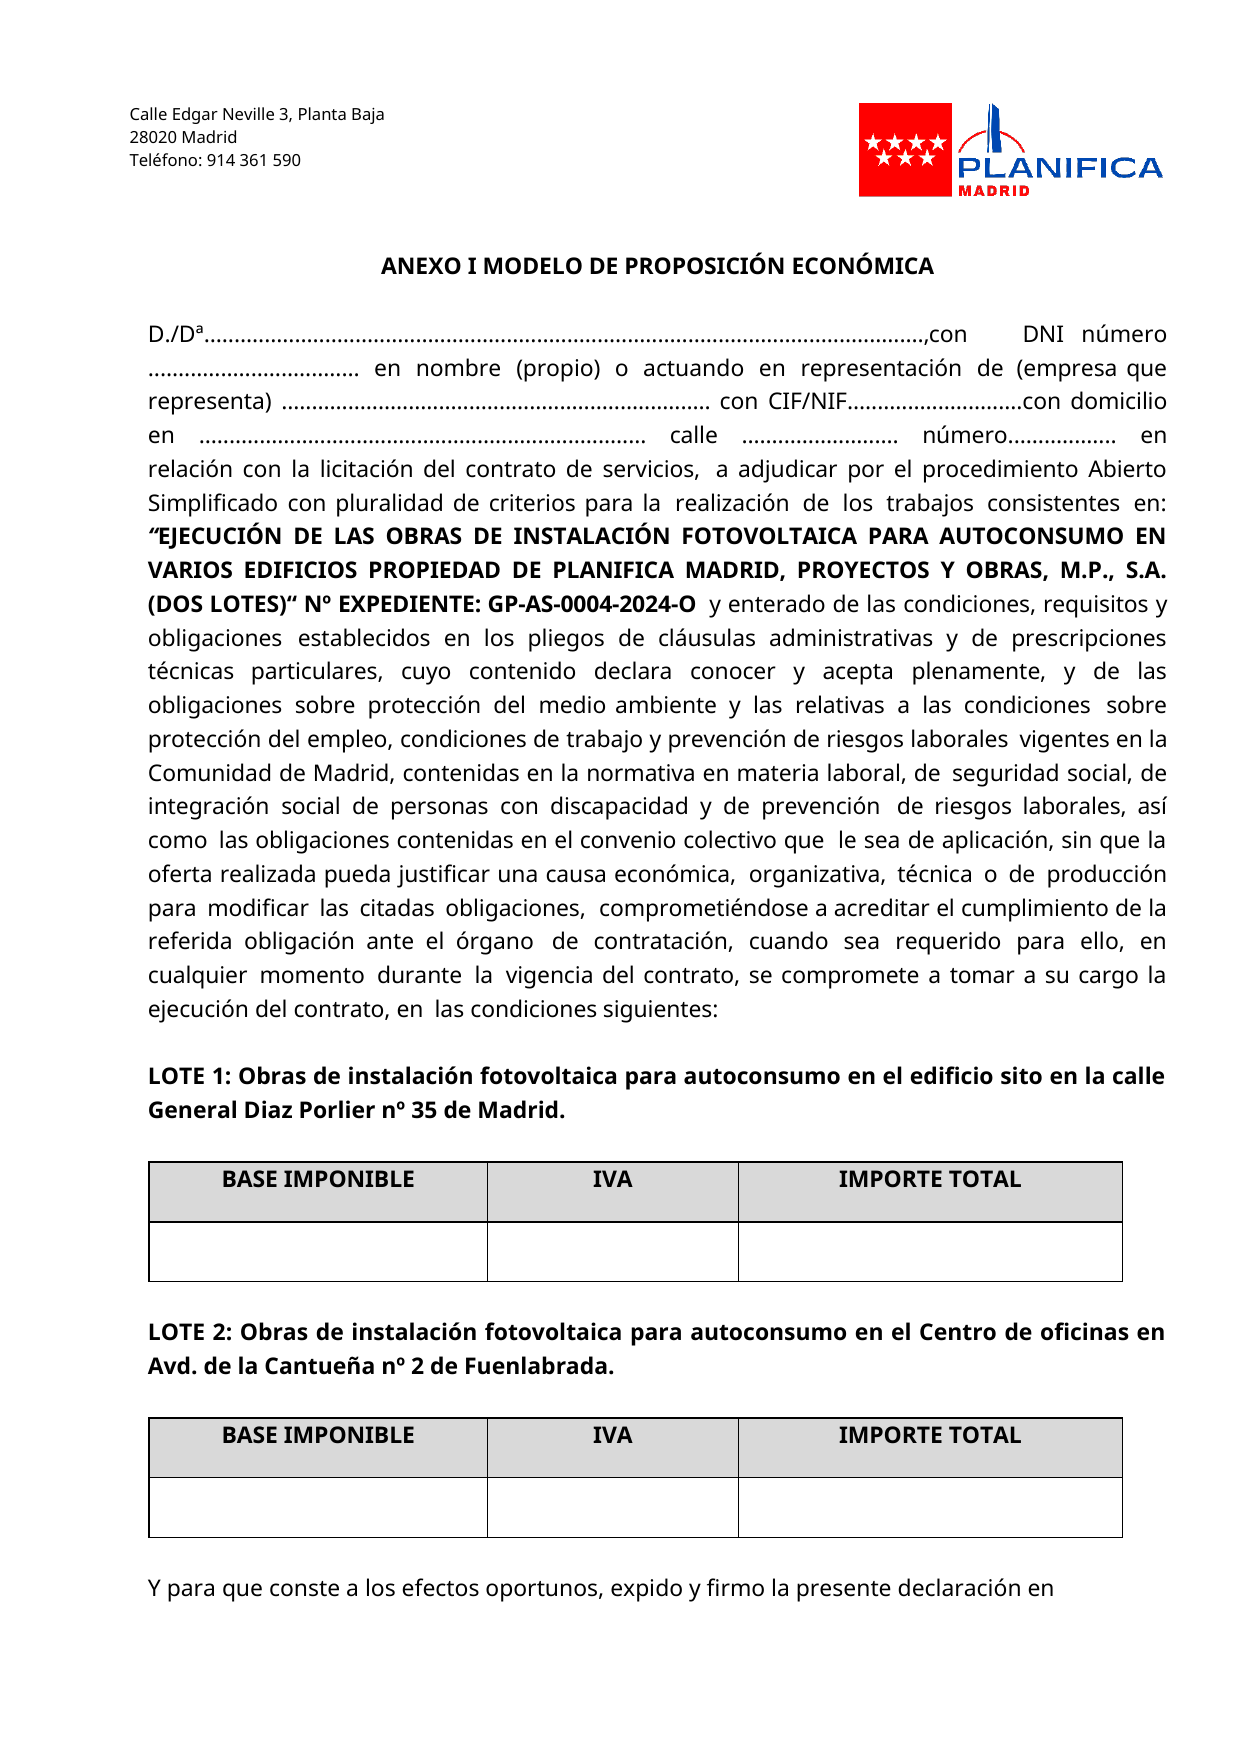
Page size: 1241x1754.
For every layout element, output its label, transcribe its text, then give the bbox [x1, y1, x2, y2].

table_cell [739, 1478, 1122, 1537]
table_cell [739, 1223, 1122, 1281]
table_header BASE IMPONIBLE [150, 1163, 487, 1221]
table_header IMPORTE TOTAL [739, 1163, 1122, 1221]
text Y para que conste a los efectos oportunos, expido y firmo la presente declaración en ……………………… (firmar electrónicamente). [148, 1572, 1167, 1603]
table_cell [150, 1223, 487, 1281]
subtitle ANEXO I MODELO DE PROPOSICIÓN ECONÓMICA [148, 250, 1167, 281]
table_header BASE IMPONIBLE [150, 1419, 487, 1477]
text LOTE 1: Obras de instalación fotovoltaica para autoconsumo en el edificio sito en la calle General Diaz Porlier nº 35 de Madrid. [148, 1060, 1167, 1125]
table_header IVA [488, 1163, 738, 1221]
text LOTE 2: Obras de instalación fotovoltaica para autoconsumo en el Centro de oficinas en Avd. de la Cantueña nº 2 de Fuenlabrada. [148, 1316, 1167, 1381]
table_cell [488, 1223, 738, 1281]
table_cell [150, 1478, 487, 1537]
text D./Dª.......................................................................................................................,con DNI número ................................... en nombre (propio) o actuando en representación de (empresa que representa) ....................................................................... con CIF/NIF.............................con domicilio en .......................................................................... calle …….................... número.................. en relación con la licitación del contrato de servicios, a adjudicar por el procedimiento Abierto Simplificado con pluralidad de criterios para la realización de los trabajos consistentes en: “EJECUCIÓN DE LAS OBRAS DE INSTALACIÓN FOTOVOLTAICA PARA AUTOCONSUMO EN VARIOS EDIFICIOS PROPIEDAD DE PLANIFICA MADRID, PROYECTOS Y OBRAS, M.P., S.A. (DOS LOTES)“ Nº EXPEDIENTE: GP-AS-0004-2024-O y enterado de las condiciones, requisitos y obligaciones establecidos en los pliegos de cláusulas administrativas y de prescripciones técnicas particulares, cuyo contenido declara conocer y acepta plenamente, y de las obligaciones sobre protección del medio ambiente y las relativas a las condiciones sobre protección del empleo, condiciones de trabajo y prevención de riesgos laborales vigentes en la Comunidad de Madrid, contenidas en la normativa en materia laboral, de seguridad social, de integración social de personas con discapacidad y de prevención de riesgos laborales, así como las obligaciones contenidas en el convenio colectivo que le sea de aplicación, sin que la oferta realizada pueda justificar una causa económica, organizativa, técnica o de producción para modificar las citadas obligaciones, comprometiéndose a acreditar el cumplimiento de la referida obligación ante el órgano de contratación, cuando sea requerido para ello, en cualquier momento durante la vigencia del contrato, se compromete a tomar a su cargo la ejecución del contrato, en las condiciones siguientes: [148, 318, 1167, 1024]
table_header IMPORTE TOTAL [739, 1419, 1122, 1477]
picture [858, 103, 1172, 197]
table_cell [488, 1478, 738, 1537]
table_header IVA [488, 1419, 738, 1477]
